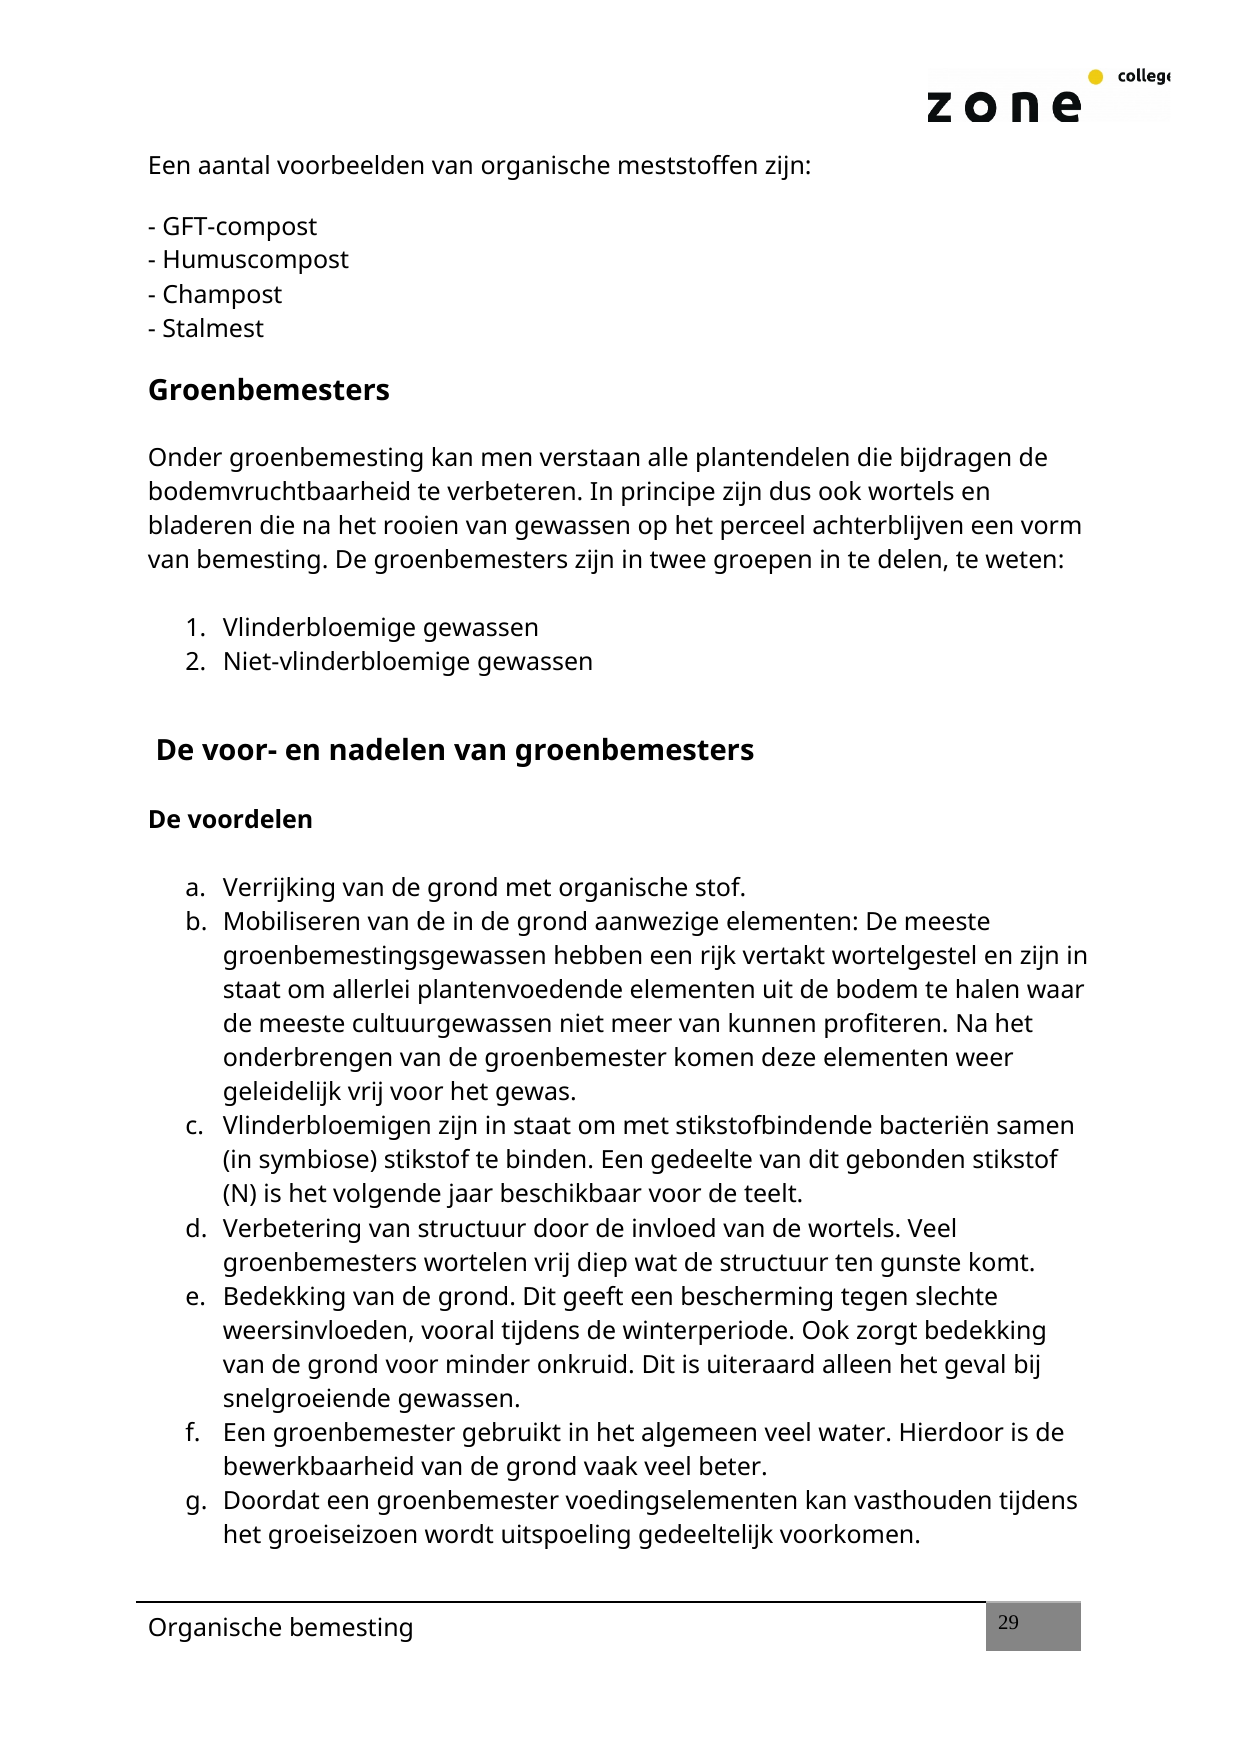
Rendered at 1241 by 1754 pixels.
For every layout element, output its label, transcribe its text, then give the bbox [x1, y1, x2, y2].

text - GFT-compost [148, 208, 1092, 242]
list Mobiliseren van de in de grond aanwezige elementen: De meeste groenbemestingsgewassen hebben een rijk vertakt wortelgestel en zijn in staat om allerlei plantenvoedende elementen uit de bodem te halen waar de meeste cultuurgewassen niet meer van kunnen profiteren. Na het onderbrengen van de groenbemester komen deze elementen weer geleidelijk vrij voor het gewas. [185, 904, 1092, 1108]
text - Humuscompost [148, 242, 1092, 276]
text De voordelen [148, 801, 1092, 836]
list Vlinderbloemige gewassen [185, 610, 1092, 644]
list Vlinderbloemigen zijn in staat om met stikstofbindende bacteriën samen (in symbiose) stikstof te binden. Een gedeelte van dit gebonden stikstof (N) is het volgende jaar beschikbaar voor de teelt. [185, 1108, 1092, 1210]
text Een aantal voorbeelden van organische meststoffen zijn: [148, 148, 1092, 182]
list Niet-vlinderbloemige gewassen [185, 644, 1092, 678]
subtitle De voor- en nadelen van groenbemesters [148, 729, 1092, 769]
list Bedekking van de grond. Dit geeft een bescherming tegen slechte weersinvloeden, vooral tijdens de winterperiode. Ook zorgt bedekking van de grond voor minder onkruid. Dit is uiteraard alleen het geval bij snelgroeiende gewassen. [185, 1278, 1092, 1414]
list Verrijking van de grond met organische stof. [185, 869, 1092, 904]
text - Champost [148, 276, 1092, 310]
subtitle Groenbemesters [148, 369, 1092, 409]
text - Stalmest [148, 310, 1092, 344]
list Verbetering van structuur door de invloed van de wortels. Veel groenbemesters wortelen vrij diep wat de structuur ten gunste komt. [185, 1210, 1092, 1278]
picture [926, 68, 1170, 122]
list Een groenbemester gebruikt in het algemeen veel water. Hierdoor is de bewerkbaarheid van de grond vaak veel beter. [185, 1414, 1092, 1483]
text Onder groenbemesting kan men verstaan alle plantendelen die bijdragen de bodemvruchtbaarheid te verbeteren. In principe zijn dus ook wortels en bladeren die na het rooien van gewassen op het perceel achterblijven een vorm van bemesting. De groenbemesters zijn in twee groepen in te delen, te weten: [148, 439, 1092, 576]
list Doordat een groenbemester voedingselementen kan vasthouden tijdens het groeiseizoen wordt uitspoeling gedeeltelijk voorkomen. [185, 1483, 1092, 1551]
